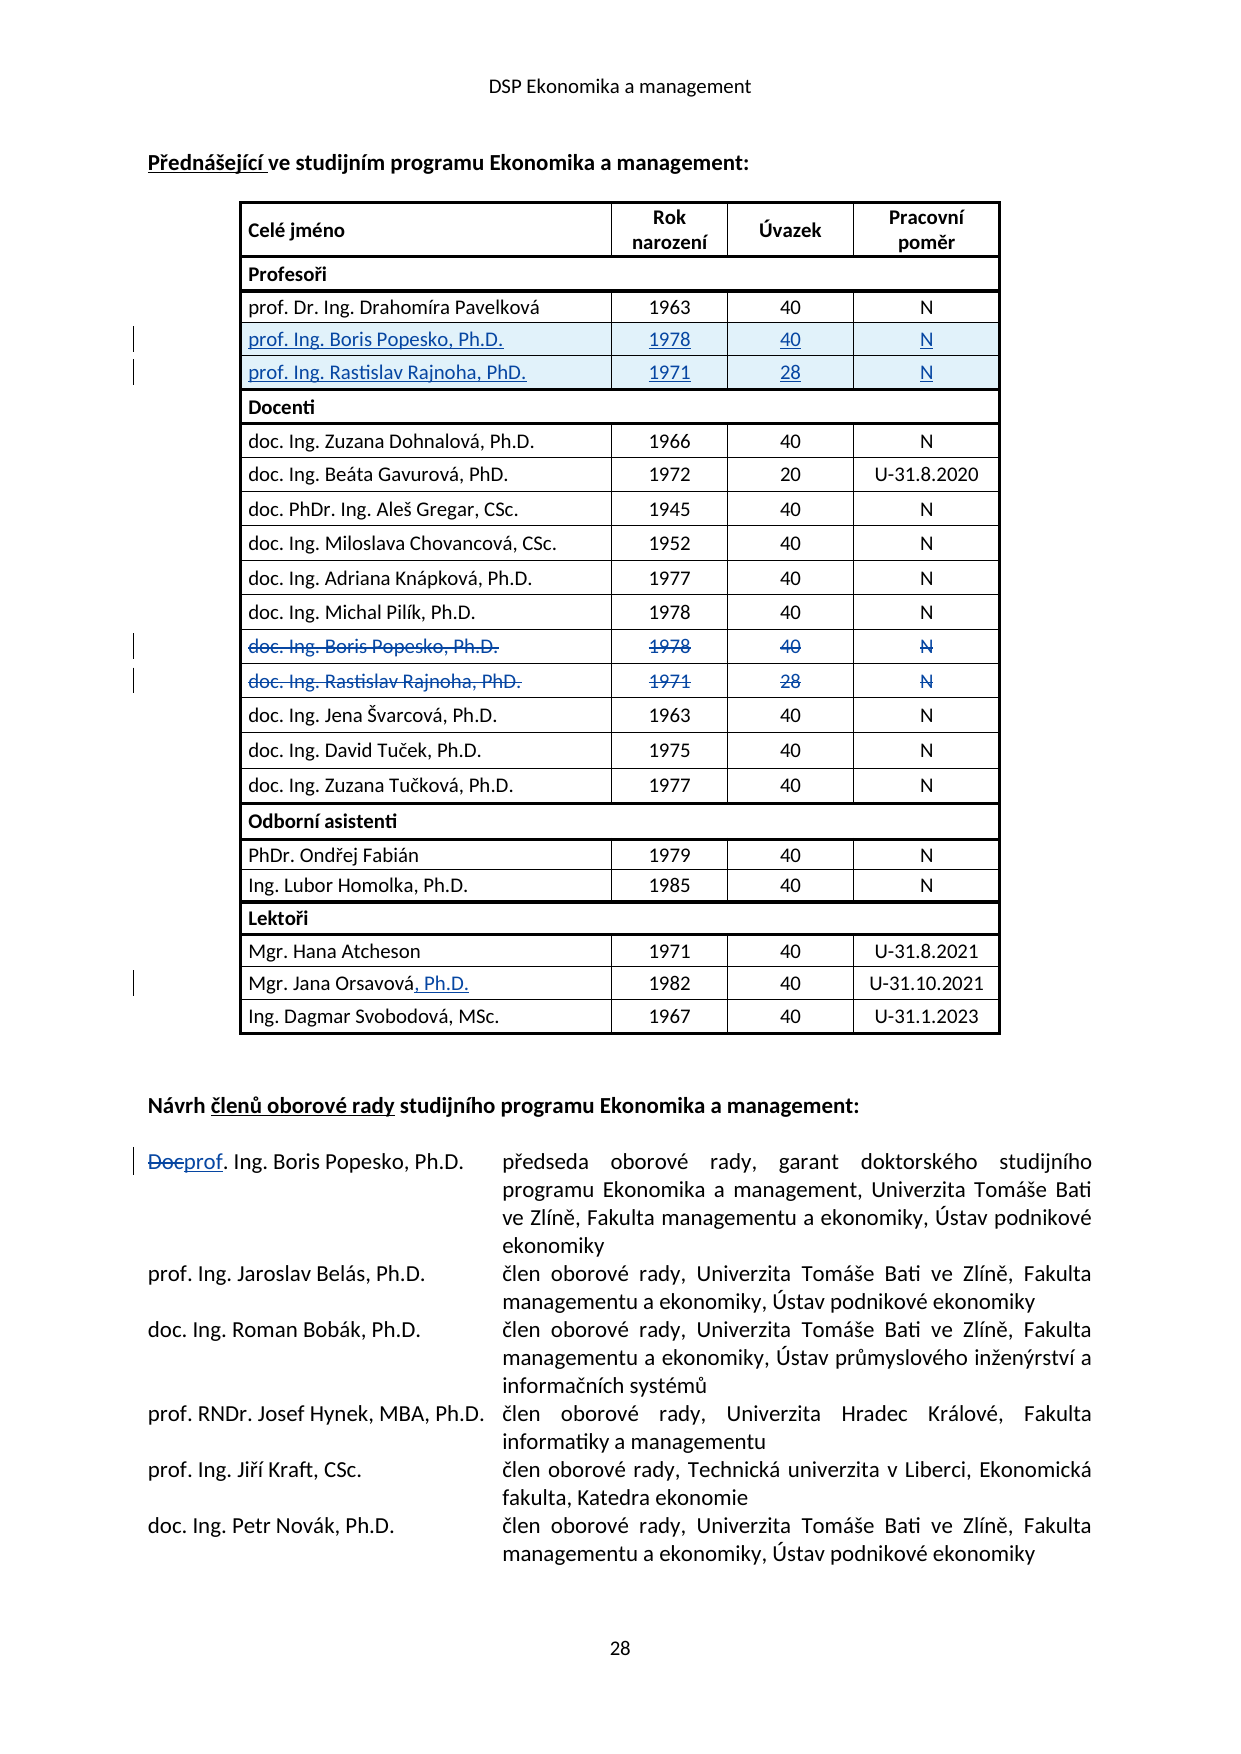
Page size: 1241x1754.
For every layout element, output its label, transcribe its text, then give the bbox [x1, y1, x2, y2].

table_cell 40 [728, 561, 853, 594]
table_cell 40 [728, 1000, 853, 1032]
table_cell doc. Ing. Zuzana Dohnalová, Ph.D. [242, 425, 611, 457]
table_cell 1978 [612, 595, 727, 628]
table_cell 1975 [612, 733, 727, 767]
table_cell 1977 [612, 561, 727, 594]
table_cell N [854, 595, 998, 628]
table_cell Odborní asistenti [242, 805, 998, 838]
table_cell 40 [728, 595, 853, 628]
table_cell doc. Ing. David Tuček, Ph.D. [242, 733, 611, 767]
table_cell 1972 [612, 458, 727, 491]
table_cell U-31.8.2021 [854, 936, 998, 966]
table_cell [728, 664, 853, 697]
text . Ing. Boris Popesko, Ph.D. předseda oborové rady, garant doktorského studijního programu Ekonomika a management, Univerzita Tomáše Bati ve Zlíně, Fakulta managementu a ekonomiky, Ústav podnikové ekonomiky [148, 1147, 1093, 1259]
table_cell N [854, 870, 998, 900]
table_cell 1963 [612, 293, 727, 322]
table_cell Docenti [242, 391, 998, 422]
table_cell Ing. Lubor Homolka, Ph.D. [242, 870, 611, 900]
table_header Celé jméno [242, 204, 611, 255]
table_cell 40 [728, 293, 853, 322]
table_cell N [854, 733, 998, 767]
table_cell 1979 [612, 841, 727, 869]
table_cell PhDr. Ondřej Fabián [242, 841, 611, 869]
table_cell prof. Dr. Ing. Drahomíra Pavelková [242, 293, 611, 322]
table_cell [242, 664, 611, 697]
table_cell [854, 664, 998, 697]
table_cell doc. Ing. Miloslava Chovancová, CSc. [242, 526, 611, 560]
table_cell 1952 [612, 526, 727, 560]
table_cell 40 [728, 870, 853, 900]
table_cell doc. Ing. Beáta Gavurová, PhD. [242, 458, 611, 491]
table_cell Profesoři [242, 258, 998, 289]
table_cell N [854, 425, 998, 457]
table_cell doc. Ing. Adriana Knápková, Ph.D. [242, 561, 611, 594]
text doc. Ing. Roman Bobák, Ph.D. člen oborové rady, Univerzita Tomáše Bati ve Zlíně, Fakulta managementu a ekonomiky, Ústav průmyslového inženýrství a informačních systémů [148, 1315, 1093, 1399]
table_cell 40 [728, 936, 853, 966]
text prof. RNDr. Josef Hynek, MBA, Ph.D. člen oborové rady, Univerzita Hradec Králové, Fakulta informatiky a managementu [148, 1399, 1093, 1455]
table_cell [612, 630, 727, 663]
table_cell Mgr. Jana Orsavová [242, 967, 611, 999]
table_cell [854, 630, 998, 663]
text prof. Ing. Jiří Kraft, CSc. člen oborové rady, Technická univerzita v Liberci, Ekonomická fakulta, Katedra ekonomie [148, 1455, 1093, 1511]
table_cell 1985 [612, 870, 727, 900]
table_cell 40 [728, 526, 853, 560]
table_cell Ing. Dagmar Svobodová, MSc. [242, 1000, 611, 1032]
table_cell N [854, 698, 998, 732]
table_cell doc. Ing. Michal Pilík, Ph.D. [242, 595, 611, 628]
table_cell 1945 [612, 492, 727, 525]
table_cell 40 [728, 967, 853, 999]
table_cell [612, 664, 727, 697]
table_cell N [854, 841, 998, 869]
table_cell doc. PhDr. Ing. Aleš Gregar, CSc. [242, 492, 611, 525]
table_cell 1982 [612, 967, 727, 999]
text prof. Ing. Jaroslav Belás, Ph.D. člen oborové rady, Univerzita Tomáše Bati ve Zlíně, Fakulta managementu a ekonomiky, Ústav podnikové ekonomiky [148, 1259, 1093, 1315]
table_cell 40 [728, 425, 853, 457]
table_cell [728, 630, 853, 663]
table_cell 1977 [612, 769, 727, 802]
table_cell 1966 [612, 425, 727, 457]
table_header Rok narození [612, 204, 727, 255]
table_cell N [854, 526, 998, 560]
table_cell 40 [728, 492, 853, 525]
table_cell U-31.8.2020 [854, 458, 998, 491]
table_cell [242, 630, 611, 663]
table_cell Mgr. Hana Atcheson [242, 936, 611, 966]
table_cell 40 [728, 698, 853, 732]
table_cell N [854, 492, 998, 525]
table_cell 40 [728, 841, 853, 869]
table_cell doc. Ing. Jena Švarcová, Ph.D. [242, 698, 611, 732]
table_cell U-31.10.2021 [854, 967, 998, 999]
table_header Pracovní poměr [854, 204, 998, 255]
table_header Úvazek [728, 204, 853, 255]
table_cell 1971 [612, 936, 727, 966]
table_cell 1963 [612, 698, 727, 732]
table_cell 1967 [612, 1000, 727, 1032]
table_cell 40 [728, 733, 853, 767]
table_cell doc. Ing. Zuzana Tučková, Ph.D. [242, 769, 611, 802]
text Přednášející ve studijním programu Ekonomika a management: [148, 148, 1093, 176]
table_cell N [854, 561, 998, 594]
table_cell U-31.1.2023 [854, 1000, 998, 1032]
table_cell N [854, 769, 998, 802]
table_cell 20 [728, 458, 853, 491]
text Návrh členů oborové rady studijního programu Ekonomika a management: [148, 1091, 1093, 1119]
table_cell 40 [728, 769, 853, 802]
table_cell Lektoři [242, 904, 998, 933]
table_cell N [854, 293, 998, 322]
text doc. Ing. Petr Novák, Ph.D. člen oborové rady, Univerzita Tomáše Bati ve Zlíně, Fakulta managementu a ekonomiky, Ústav podnikové ekonomiky [148, 1511, 1093, 1567]
